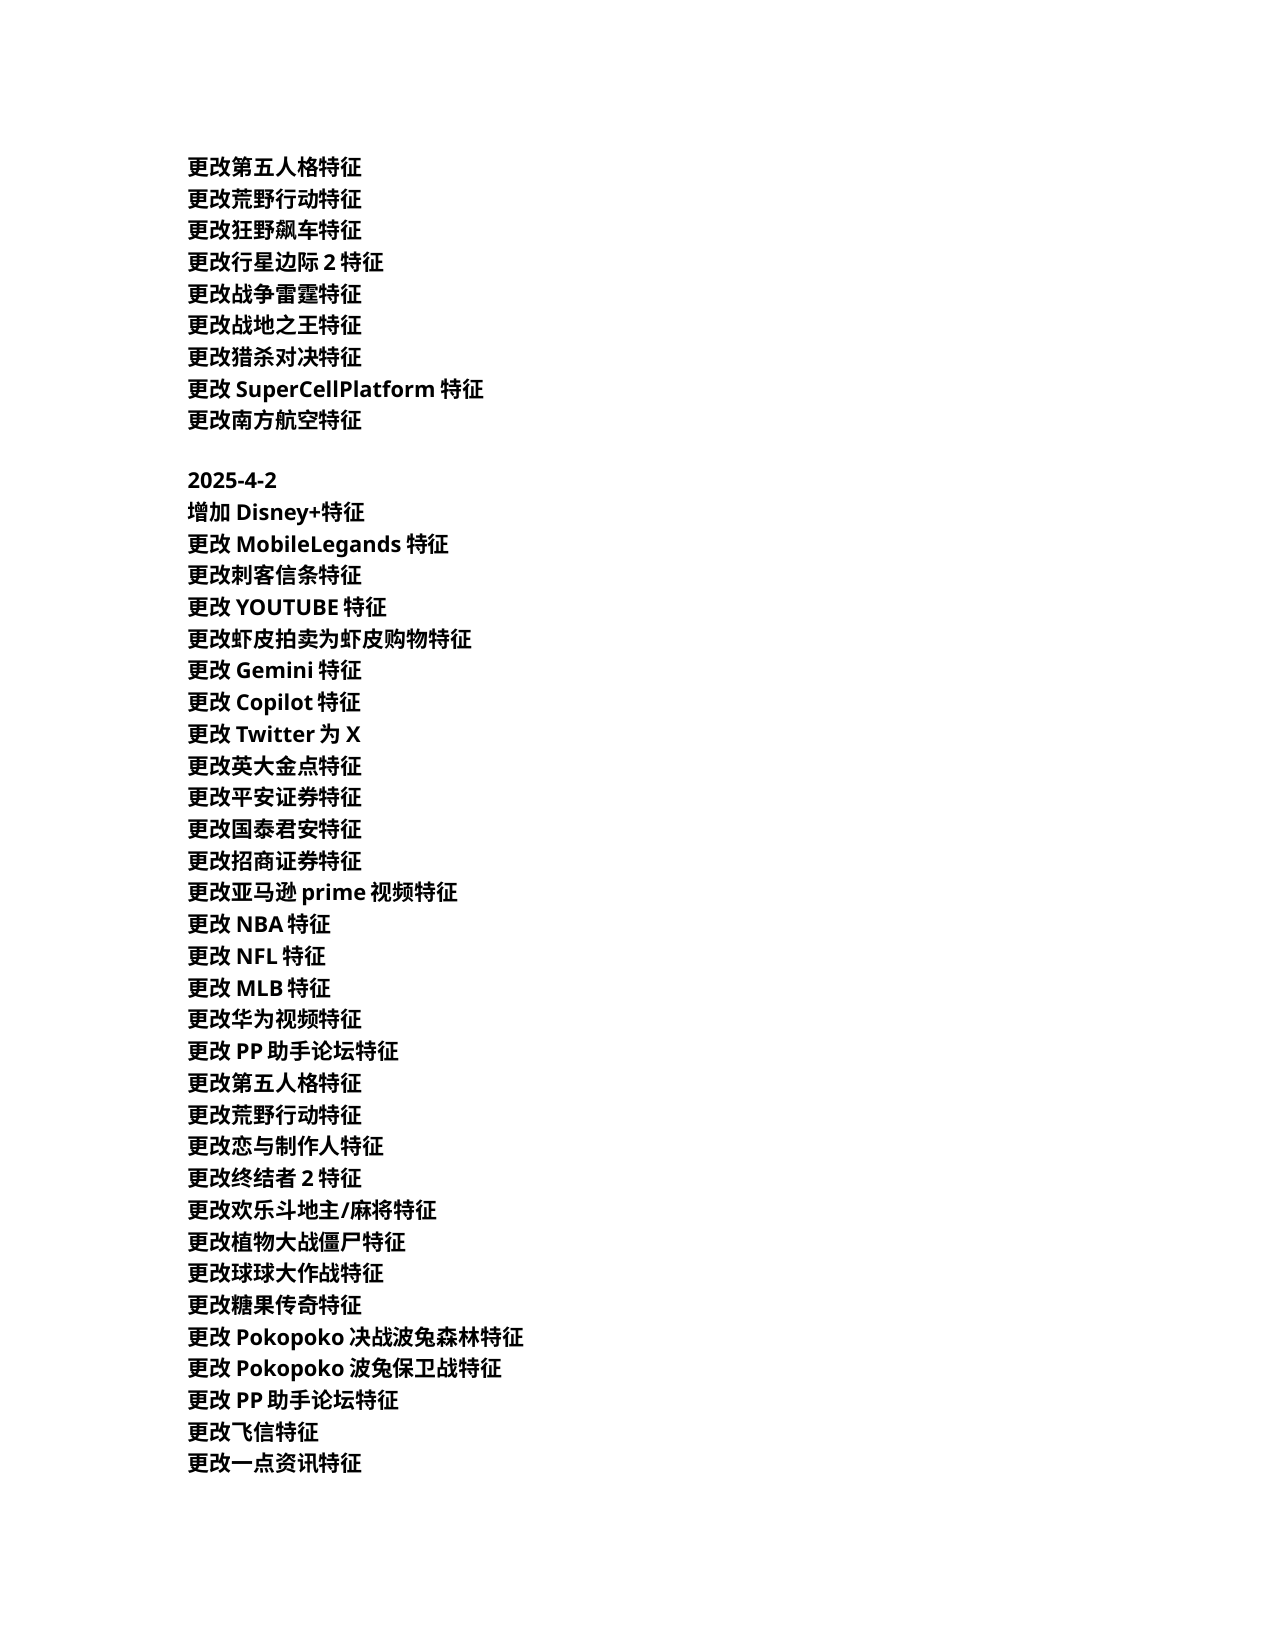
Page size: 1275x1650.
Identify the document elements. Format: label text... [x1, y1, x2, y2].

text 更改华为视频特征 [187, 1002, 1087, 1034]
text 更改荒野行动特征 [187, 182, 1087, 213]
text 更改糖果传奇特征 [187, 1288, 1087, 1319]
text 更改第五人格特征 [187, 150, 1087, 182]
text 更改终结者2特征 [187, 1161, 1087, 1193]
text 更改PP助手论坛特征 [187, 1034, 1087, 1066]
text 更改战争雷霆特征 [187, 277, 1087, 308]
text 更改亚马逊prime视频特征 [187, 875, 1087, 907]
text 更改猎杀对决特征 [187, 340, 1087, 372]
text 更改虾皮拍卖为虾皮购物特征 [187, 622, 1087, 653]
text 更改刺客信条特征 [187, 558, 1087, 590]
text 更改狂野飙车特征 [187, 213, 1087, 245]
text 更改Copilot特征 [187, 685, 1087, 717]
text 更改国泰君安特征 [187, 812, 1087, 844]
text 更改NFL特征 [187, 939, 1087, 971]
text 更改荒野行动特征 [187, 1098, 1087, 1129]
text 更改Twitter为X [187, 717, 1087, 749]
text 更改SuperCellPlatform特征 [187, 372, 1087, 403]
text 2025-4-2 [187, 465, 1087, 495]
text 更改YOUTUBE特征 [187, 590, 1087, 622]
text 更改平安证券特征 [187, 780, 1087, 812]
text 更改Pokopoko决战波兔森林特征 [187, 1319, 1087, 1351]
text 更改NBA特征 [187, 907, 1087, 939]
text 增加Disney+特征 [187, 495, 1087, 527]
text 更改MLB特征 [187, 971, 1087, 1002]
text 更改PP助手论坛特征 [187, 1383, 1087, 1415]
text 更改招商证券特征 [187, 844, 1087, 875]
text 更改MobileLegands特征 [187, 527, 1087, 558]
text 更改行星边际2特征 [187, 245, 1087, 277]
text 更改一点资讯特征 [187, 1446, 1087, 1478]
text 更改植物大战僵尸特征 [187, 1224, 1087, 1256]
text 更改第五人格特征 [187, 1066, 1087, 1098]
text 更改欢乐斗地主/麻将特征 [187, 1193, 1087, 1224]
text 更改飞信特征 [187, 1415, 1087, 1446]
text 更改南方航空特征 [187, 403, 1087, 435]
text 更改球球大作战特征 [187, 1256, 1087, 1288]
text 更改战地之王特征 [187, 308, 1087, 340]
text 更改英大金点特征 [187, 749, 1087, 780]
text 更改Pokopoko波兔保卫战特征 [187, 1351, 1087, 1383]
text 更改Gemini特征 [187, 653, 1087, 685]
text 更改恋与制作人特征 [187, 1129, 1087, 1161]
